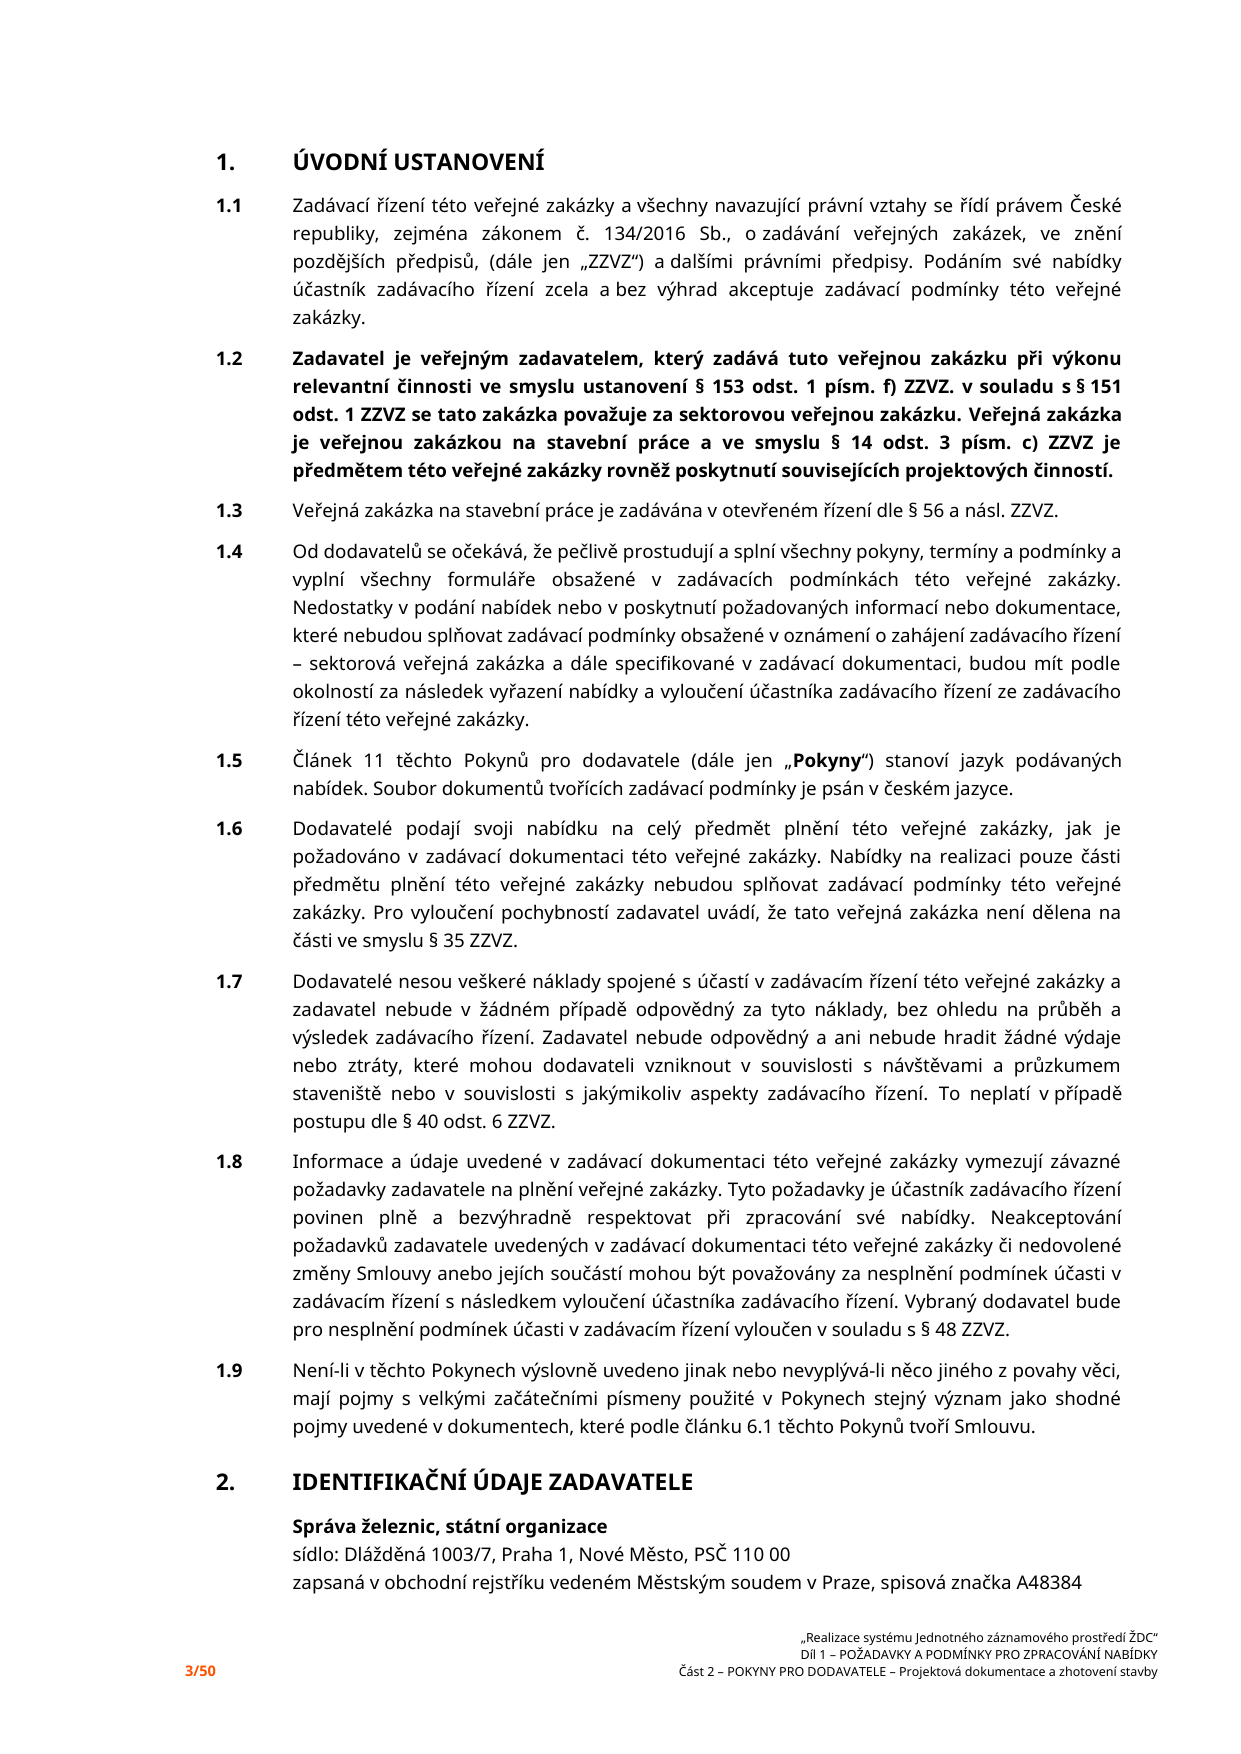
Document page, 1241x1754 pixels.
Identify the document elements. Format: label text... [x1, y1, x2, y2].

text Od dodavatelů se očekává, že pečlivě prostudují a splní všechny pokyny, termíny a podmínky a vyplní všechny formuláře obsažené v zadávacích podmínkách této veřejné zakázky. Nedostatky v podání nabídek nebo v poskytnutí požadovaných informací nebo dokumentace, které nebudou splňovat zadávací podmínky obsažené v oznámení o zahájení zadávacího řízení – sektorová veřejná zakázka a dále specifikované v zadávací dokumentaci, budou mít podle okolností za následek vyřazení nabídky a vyloučení účastníka zadávacího řízení ze zadávacího řízení této veřejné zakázky. [216, 538, 1122, 732]
text Dodavatelé nesou veškeré náklady spojené s účastí v zadávacím řízení této veřejné zakázky a zadavatel nebude v žádném případě odpovědný za tyto náklady, bez ohledu na průběh a výsledek zadávacího řízení. Zadavatel nebude odpovědný a ani nebude hradit žádné výdaje nebo ztráty, které mohou dodavateli vzniknout v souvislosti s návštěvami a průzkumem staveniště nebo v souvislosti s jakýmikoliv aspekty zadávacího řízení. To neplatí v případě postupu dle § 40 odst. 6 ZZVZ. [216, 968, 1122, 1134]
text Dodavatelé podají svoji nabídku na celý předmět plnění této veřejné zakázky, jak je požadováno v zadávací dokumentaci této veřejné zakázky. Nabídky na realizaci pouze části předmětu plnění této veřejné zakázky nebudou splňovat zadávací podmínky této veřejné zakázky. Pro vyloučení pochybností zadavatel uvádí, že tato veřejná zakázka není dělena na části ve smyslu § 35 ZZVZ. [216, 815, 1122, 953]
text sídlo: Dlážděná 1003/7, Praha 1, Nové Město, PSČ 110 00 [292, 1541, 1122, 1567]
text Není-li v těchto Pokynech výslovně uvedeno jinak nebo nevyplývá-li něco jiného z povahy věci, mají pojmy s velkými začátečními písmeny použité v Pokynech stejný význam jako shodné pojmy uvedené v dokumentech, které podle článku 6.1 těchto Pokynů tvoří Smlouvu. [216, 1357, 1122, 1439]
text IDENTIFIKAČNÍ ÚDAJE ZADAVATELE [216, 1466, 1122, 1498]
text zapsaná v obchodní rejstříku vedeném Městským soudem v Praze, spisová značka A48384 [292, 1569, 1122, 1595]
text Správa železnic, státní organizace [292, 1513, 1122, 1539]
text Článek 11 těchto Pokynů pro dodavatele (dále jen „Pokyny“) stanoví jazyk podávaných nabídek. Soubor dokumentů tvořících zadávací podmínky je psán v českém jazyce. [216, 747, 1122, 800]
text Veřejná zakázka na stavební práce je zadávána v otevřeném řízení dle § 56 a násl. ZZVZ. [216, 498, 1122, 523]
text Zadavatel je veřejným zadavatelem, který zadává tuto veřejnou zakázku při výkonu relevantní činnosti ve smyslu ustanovení § 153 odst. 1 písm. f) ZZVZ. v souladu s § 151 odst. 1 ZZVZ se tato zakázka považuje za sektorovou veřejnou zakázku. Veřejná zakázka je veřejnou zakázkou na stavební práce a ve smyslu § 14 odst. 3 písm. c) ZZVZ je předmětem této veřejné zakázky rovněž poskytnutí souvisejících projektových činností. [216, 345, 1122, 483]
text Informace a údaje uvedené v zadávací dokumentaci této veřejné zakázky vymezují závazné požadavky zadavatele na plnění veřejné zakázky. Tyto požadavky je účastník zadávacího řízení povinen plně a bezvýhradně respektovat při zpracování své nabídky. Neakceptování požadavků zadavatele uvedených v zadávací dokumentaci této veřejné zakázky či nedovolené změny Smlouvy anebo jejích součástí mohou být považovány za nesplnění podmínek účasti v zadávacím řízení s následkem vyloučení účastníka zadávacího řízení. Vybraný dodavatel bude pro nesplnění podmínek účasti v zadávacím řízení vyloučen v souladu s § 48 ZZVZ. [216, 1149, 1122, 1342]
text ÚVODNÍ USTANOVENÍ [216, 146, 1122, 177]
text Zadávací řízení této veřejné zakázky a všechny navazující právní vztahy se řídí právem České republiky, zejména zákonem č. 134/2016 Sb., o zadávání veřejných zakázek, ve znění pozdějších předpisů, (dále jen „ZZVZ“) a dalšími právními předpisy. Podáním své nabídky účastník zadávacího řízení zcela a bez výhrad akceptuje zadávací podmínky této veřejné zakázky. [216, 192, 1122, 330]
